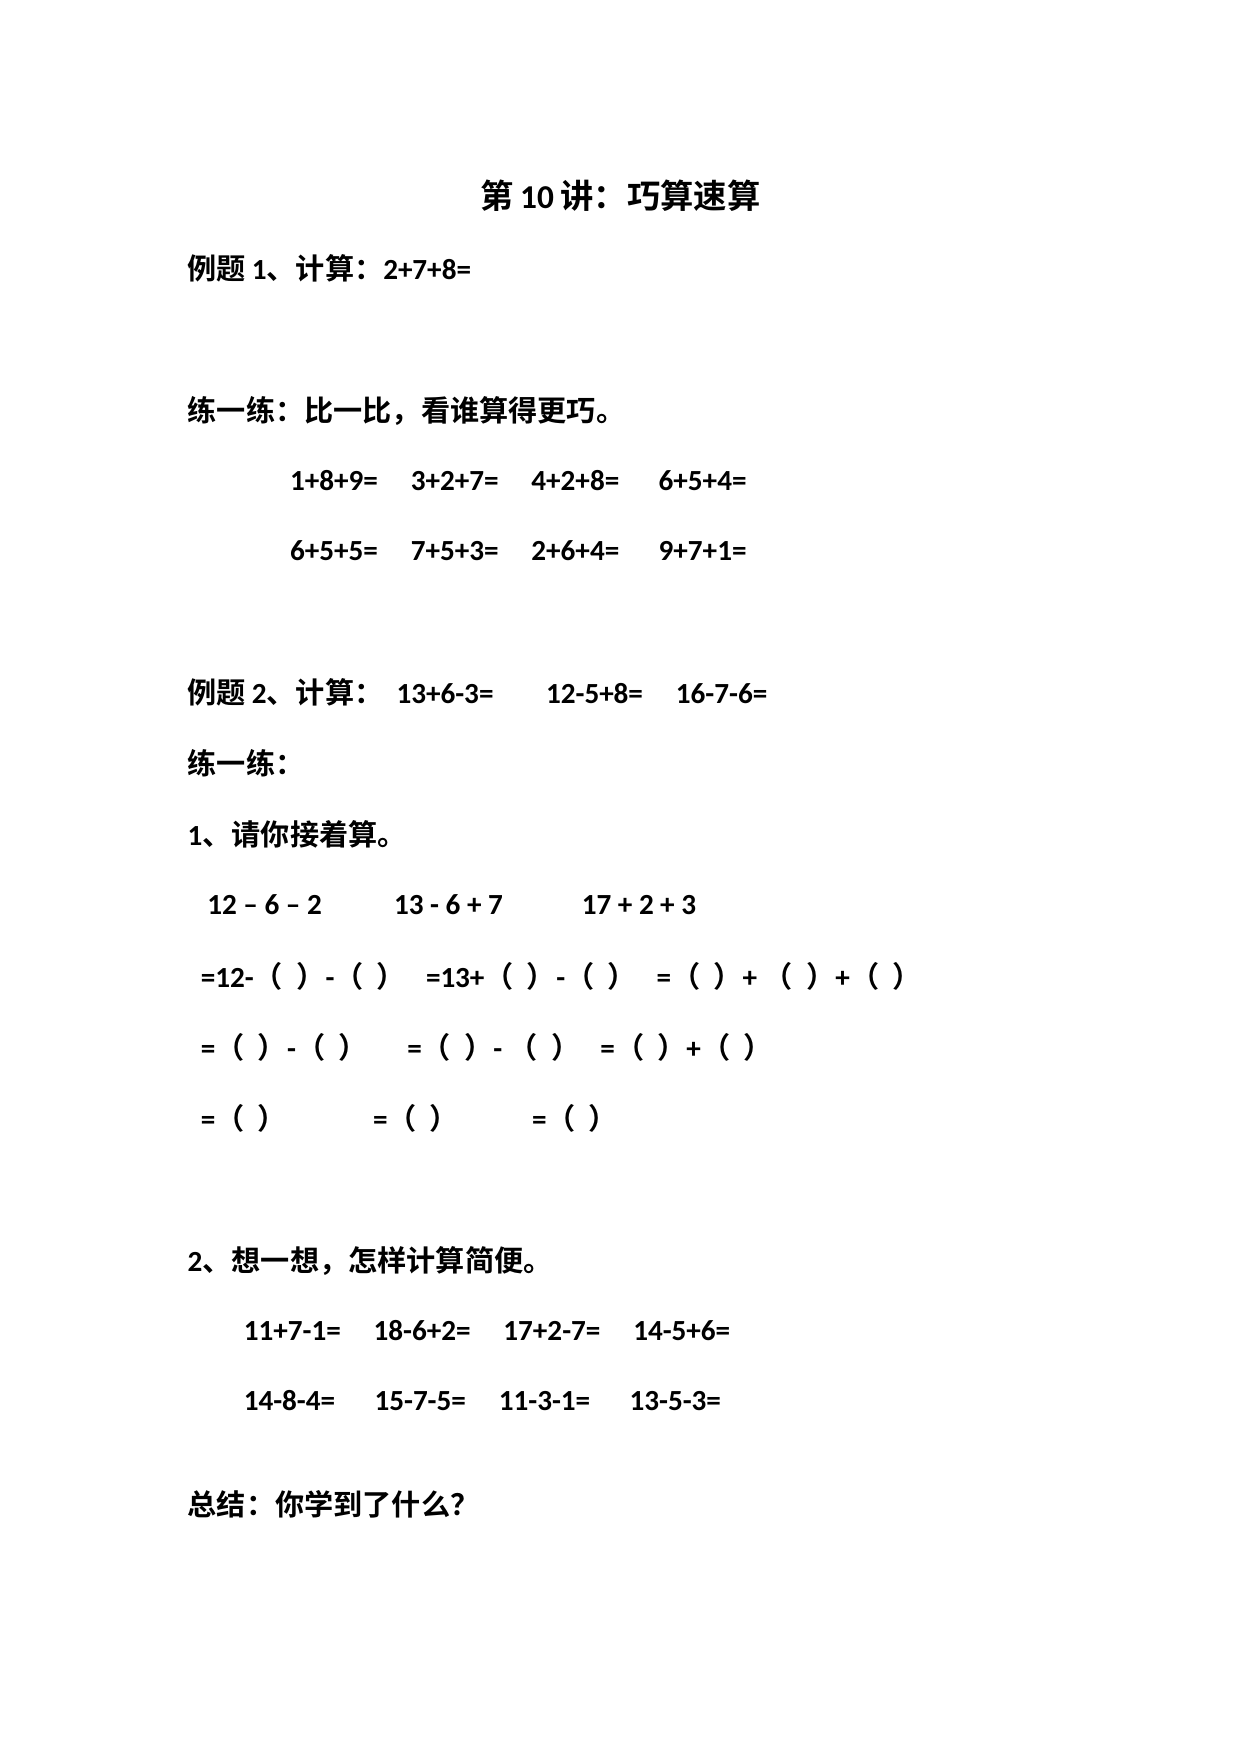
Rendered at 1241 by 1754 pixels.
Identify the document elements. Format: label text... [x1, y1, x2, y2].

text 总结：你学到了什么？ [187, 1470, 1053, 1535]
text =（ ） =（ ） =（ ） [187, 1084, 1053, 1149]
text 2、想一想，怎样计算简便。 [187, 1226, 1053, 1291]
text =（ ）-（ ） =（ ）- （ ） =（ ）+（ ） [187, 1013, 1053, 1078]
text =12-（ ）-（ ） =13+（ ）-（ ） =（ ）+ （ ）+（ ） [187, 942, 1053, 1007]
text 6+5+5= 7+5+3= 2+6+4= 9+7+1= [187, 517, 1053, 582]
text 12 – 6 – 2 13 - 6 + 7 17 + 2 + 3 [187, 872, 1053, 937]
text 14-8-4= 15-7-5= 11-3-1= 13-5-3= [187, 1368, 1053, 1433]
text 练一练： [187, 729, 1053, 794]
text 例题2、计算： 13+6-3= 12-5+8= 16-7-6= [187, 658, 1053, 723]
text 例题1、计算：2+7+8= [187, 234, 1053, 299]
text 11+7-1= 18-6+2= 17+2-7= 14-5+6= [187, 1297, 1053, 1362]
text 1+8+9= 3+2+7= 4+2+8= 6+5+4= [187, 447, 1053, 512]
text 练一练：比一比，看谁算得更巧。 [187, 376, 1053, 441]
text 第10讲：巧算速算 [187, 162, 1053, 227]
text 1、请你接着算。 [187, 800, 1053, 865]
